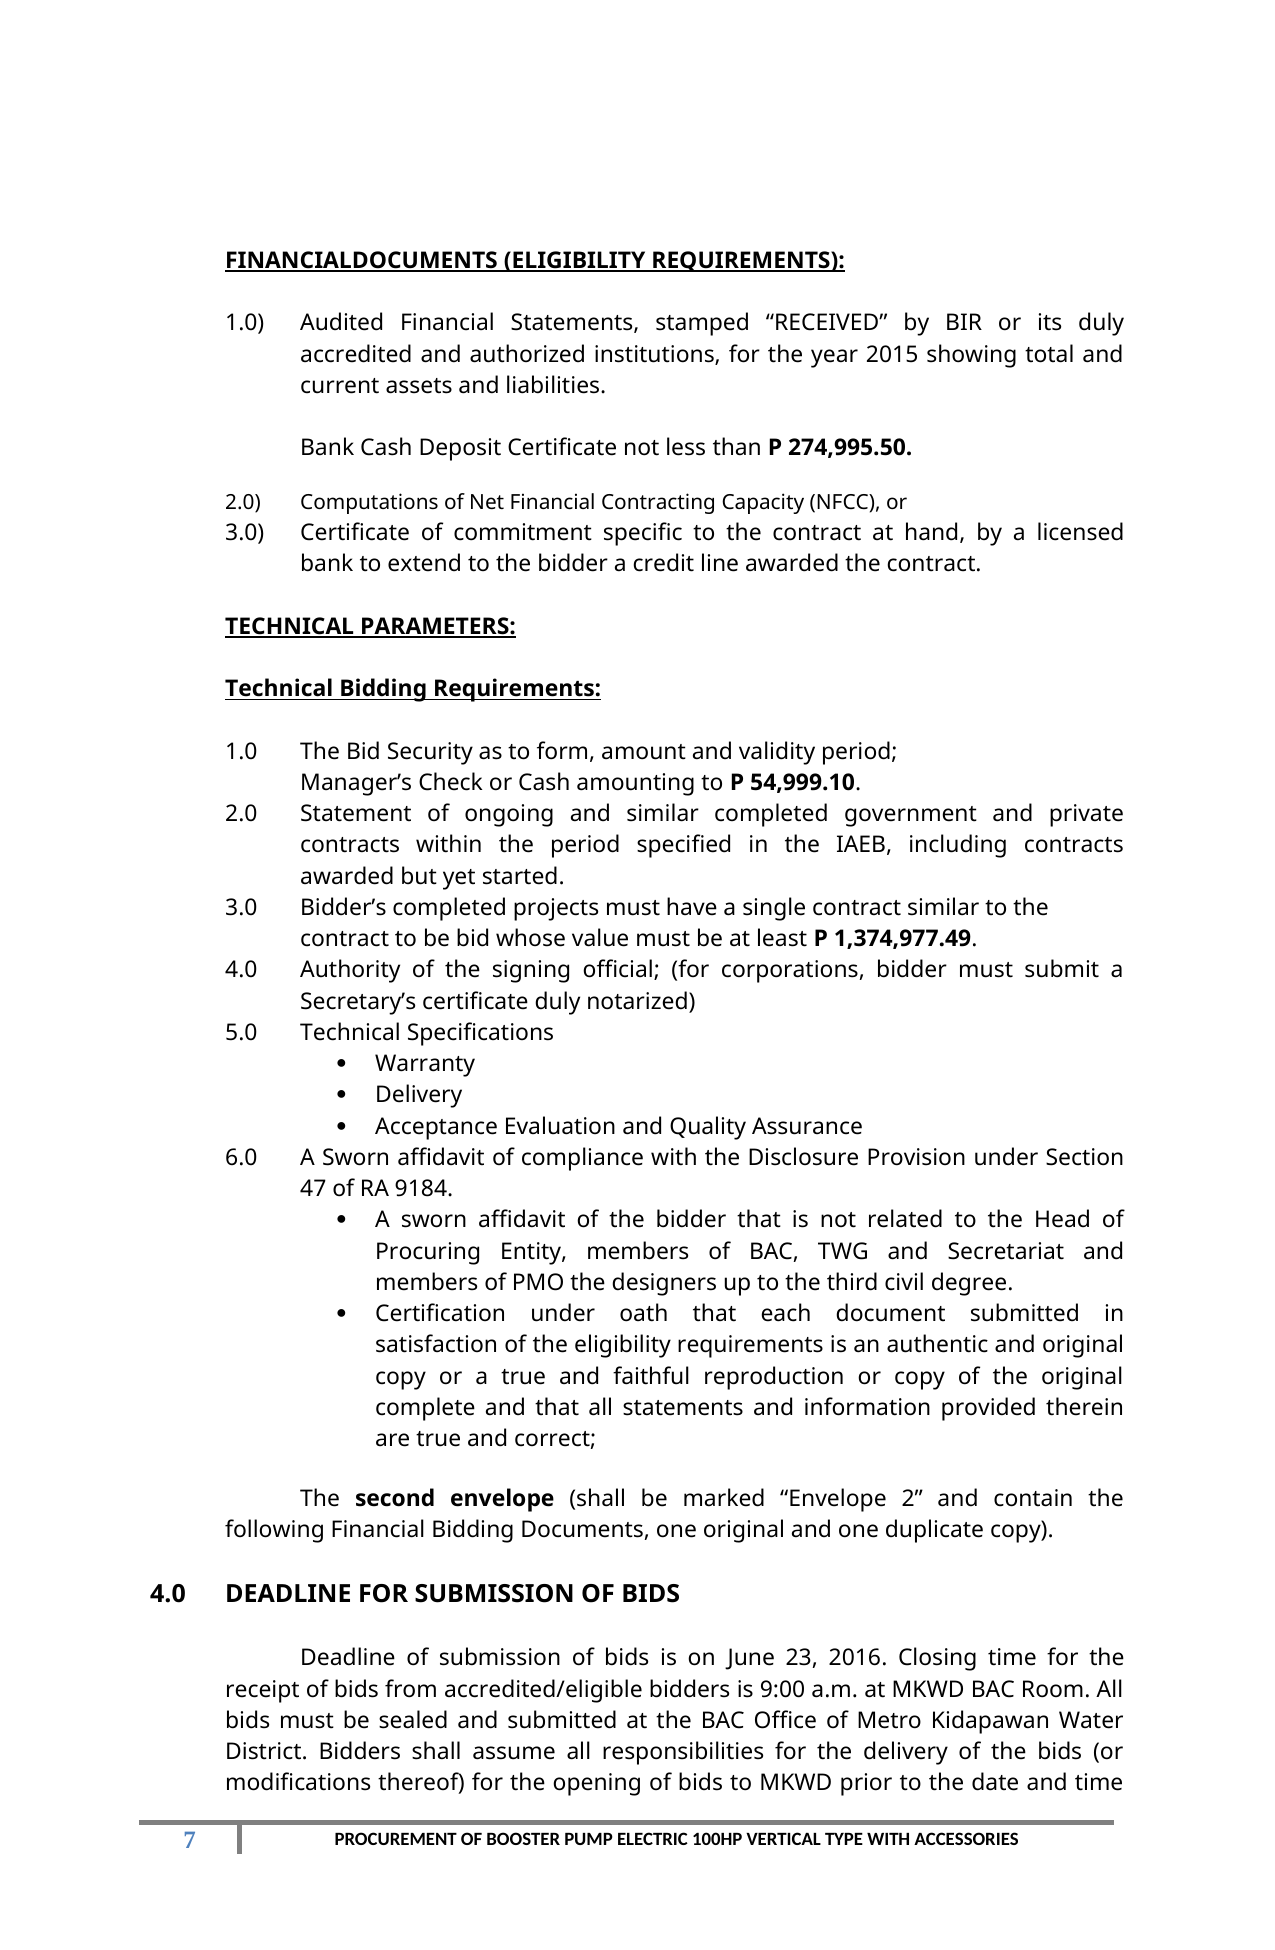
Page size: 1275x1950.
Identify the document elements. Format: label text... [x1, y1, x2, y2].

list Authority of the signing official; (for corporations, bidder must submit a Secretary’s certificate duly notarized) [225, 953, 1125, 1016]
list Acceptance Evaluation and Quality Assurance [337, 1110, 1125, 1141]
list DEADLINE FOR SUBMISSION OF BIDS [150, 1576, 1125, 1610]
text Bank Cash Deposit Certificate not less than P 274,995.50. [150, 431, 1125, 462]
list Bidder’s completed projects must have a single contract similar to the contract to be bid whose value must be at least P 1,374,977.49. [225, 891, 1125, 953]
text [225, 1641, 1125, 1797]
list Delivery [337, 1078, 1125, 1110]
list A Sworn affidavit of compliance with the Disclosure Provision under Section 47 of RA 9184. [225, 1141, 1125, 1203]
list A sworn affidavit of the bidder that is not related to the Head of Procuring Entity, members of BAC, TWG and Secretariat and members of PMO the designers up to the third civil degree. [337, 1203, 1125, 1297]
list The Bid Security as to form, amount and validity period; [225, 735, 1125, 766]
text Manager’s Check or Cash amounting to P 54,999.10. [225, 766, 1125, 797]
text FINANCIALDOCUMENTS (ELIGIBILITY REQUIREMENTS): [225, 244, 1125, 275]
text TECHNICAL PARAMETERS: [225, 610, 1125, 641]
list Statement of ongoing and similar completed government and private contracts within the period specified in the IAEB, including contracts awarded but yet started. [225, 797, 1125, 891]
list Certification under oath that each document submitted in satisfaction of the eligibility requirements is an authentic and original copy or a true and faithful reproduction or copy of the original complete and that all statements and information provided therein are true and correct; [337, 1297, 1125, 1453]
list Certificate of commitment specific to the contract at hand, by a licensed bank to extend to the bidder a credit line awarded the contract. [225, 516, 1125, 578]
list Warranty [337, 1047, 1125, 1078]
text Technical Bidding Requirements: [225, 672, 1125, 703]
text The second envelope (shall be marked “Envelope 2” and contain the following Financial Bidding Documents, one original and one duplicate copy). [225, 1482, 1125, 1545]
list Computations of Net Financial Contracting Capacity (NFCC), or [225, 487, 1125, 516]
list Technical Specifications [225, 1016, 1125, 1047]
list Audited Financial Statements, stamped “RECEIVED” by BIR or its duly accredited and authorized institutions, for the year 2015 showing total and current assets and liabilities. [225, 306, 1125, 400]
